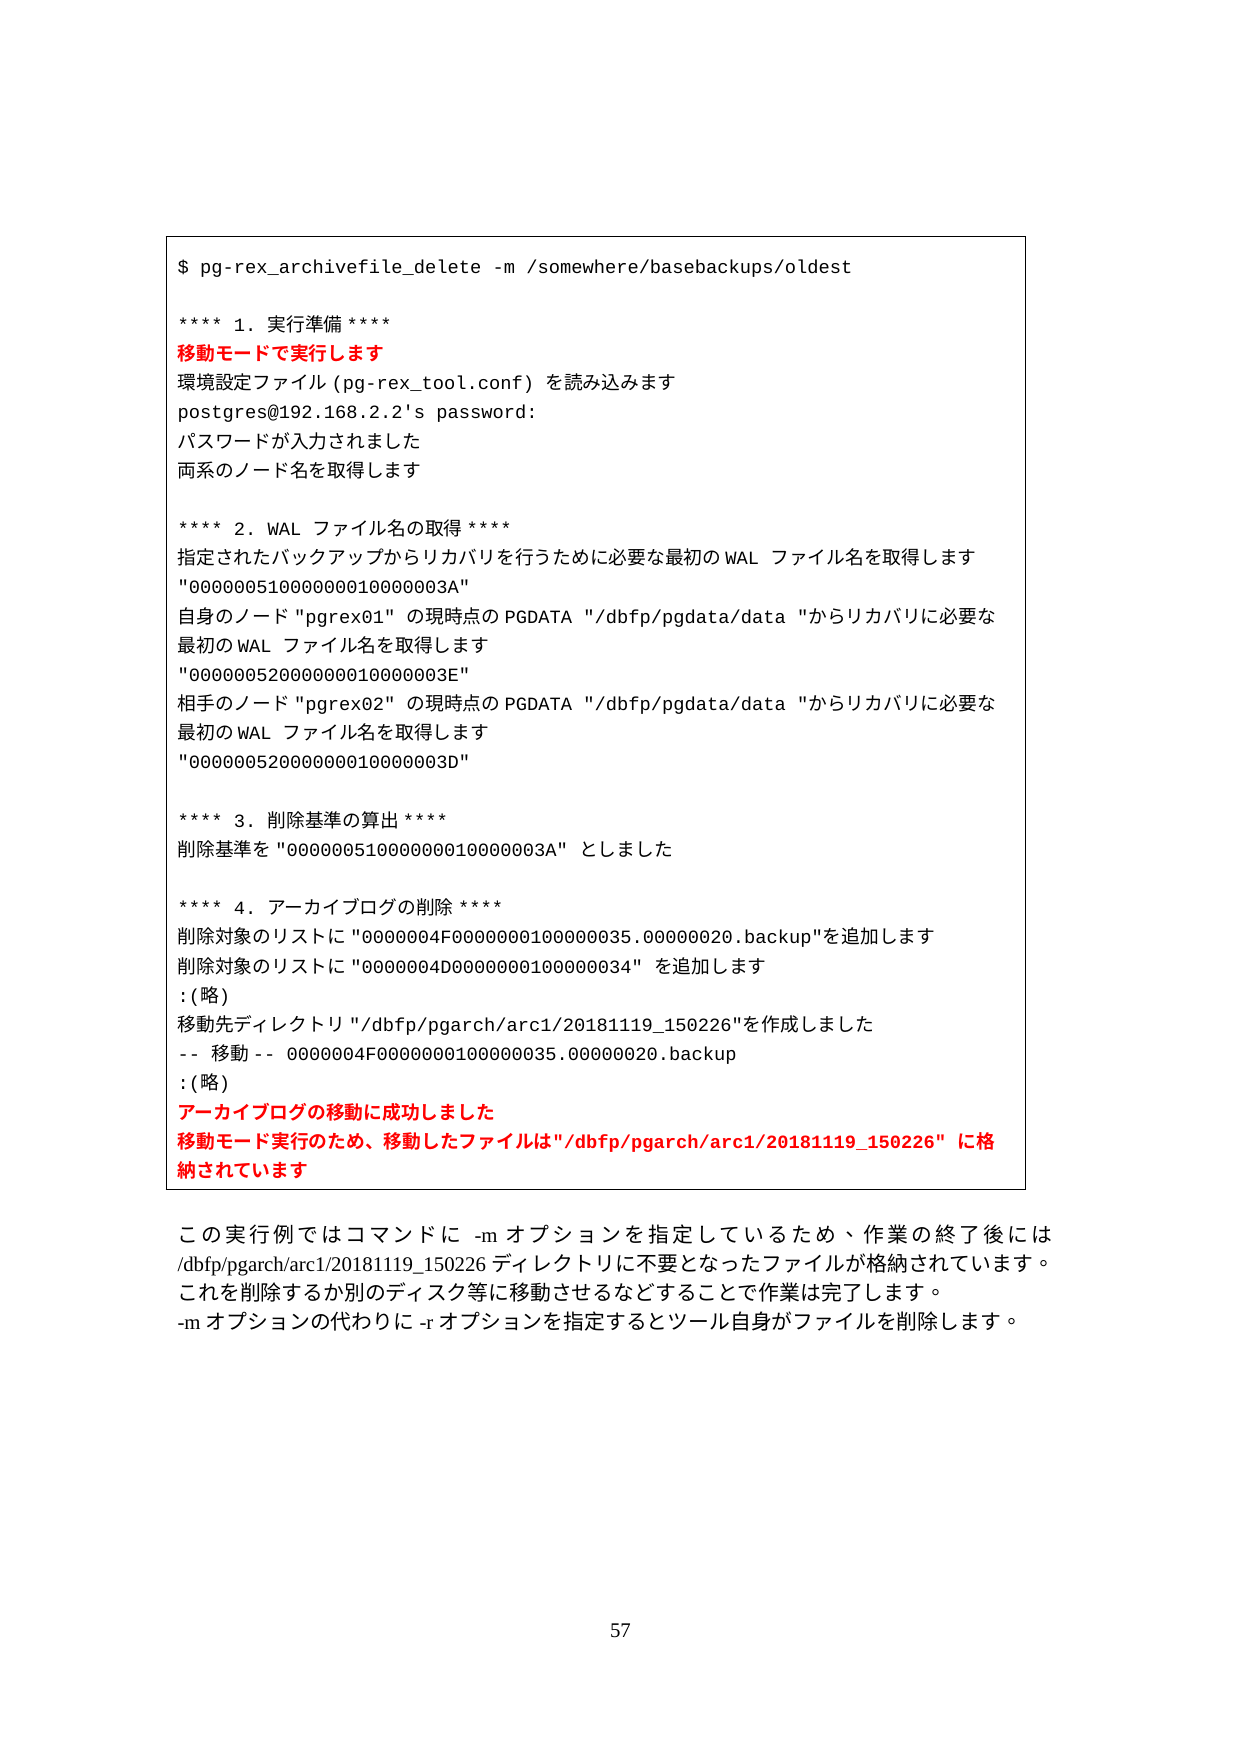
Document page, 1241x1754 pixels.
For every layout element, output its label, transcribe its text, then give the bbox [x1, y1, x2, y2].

text この実行例ではコマンドに -mオプションを指定しているため、作業の終了後には /dbfp/pgarch/arc1/20181119_150226 ディレクトリに不要となったファイルが格納されています。これを削除するか別のディスク等に移動させるなどすることで作業は完了します。 [177, 1219, 1054, 1306]
table_header $ pg-rex_archivefile_delete -m /somewhere/basebackups/oldest **** 1. 実行準備 **** 移動モードで実行します 環境設定ファイル (pg-rex_tool.conf) を読み込みます postgres@192.168.2.2's password: パスワードが入力されました 両系のノード名を取得します **** 2. WAL ファイル名の取得 **** 指定されたバックアップからリカバリを行うために必要な最初の WAL ファイル名を取得します "00000051000000010000003A" 自身のノード "pgrex01" の現時点の PGDATA "/dbfp/pgdata/data "からリカバリに必要な最初の WAL ファイル名を取得します "00000052000000010000003E" 相手のノード "pgrex02" の現時点の PGDATA "/dbfp/pgdata/data "からリカバリに必要な最初の WAL ファイル名を取得します "00000052000000010000003D" **** 3. 削除基準の算出 **** 削除基準を "00000051000000010000003A" としました **** 4. アーカイブログの削除 **** 削除対象のリストに "0000004F0000000100000035.00000020.backup"を追加します 削除対象のリストに "0000004D0000000100000034" を追加します :(略) 移動先ディレクトリ "/dbfp/pgarch/arc1/20181119_150226"を作成しました -- 移動 -- 0000004F0000000100000035.00000020.backup :(略) アーカイブログの移動に成功しました 移動モード実行のため、移動したファイルは"/dbfp/pgarch/arc1/20181119_150226" に格納されています [167, 237, 1025, 1189]
text -m オプションの代わりに -r オプションを指定するとツール自身がファイルを削除します。 [177, 1306, 1054, 1336]
